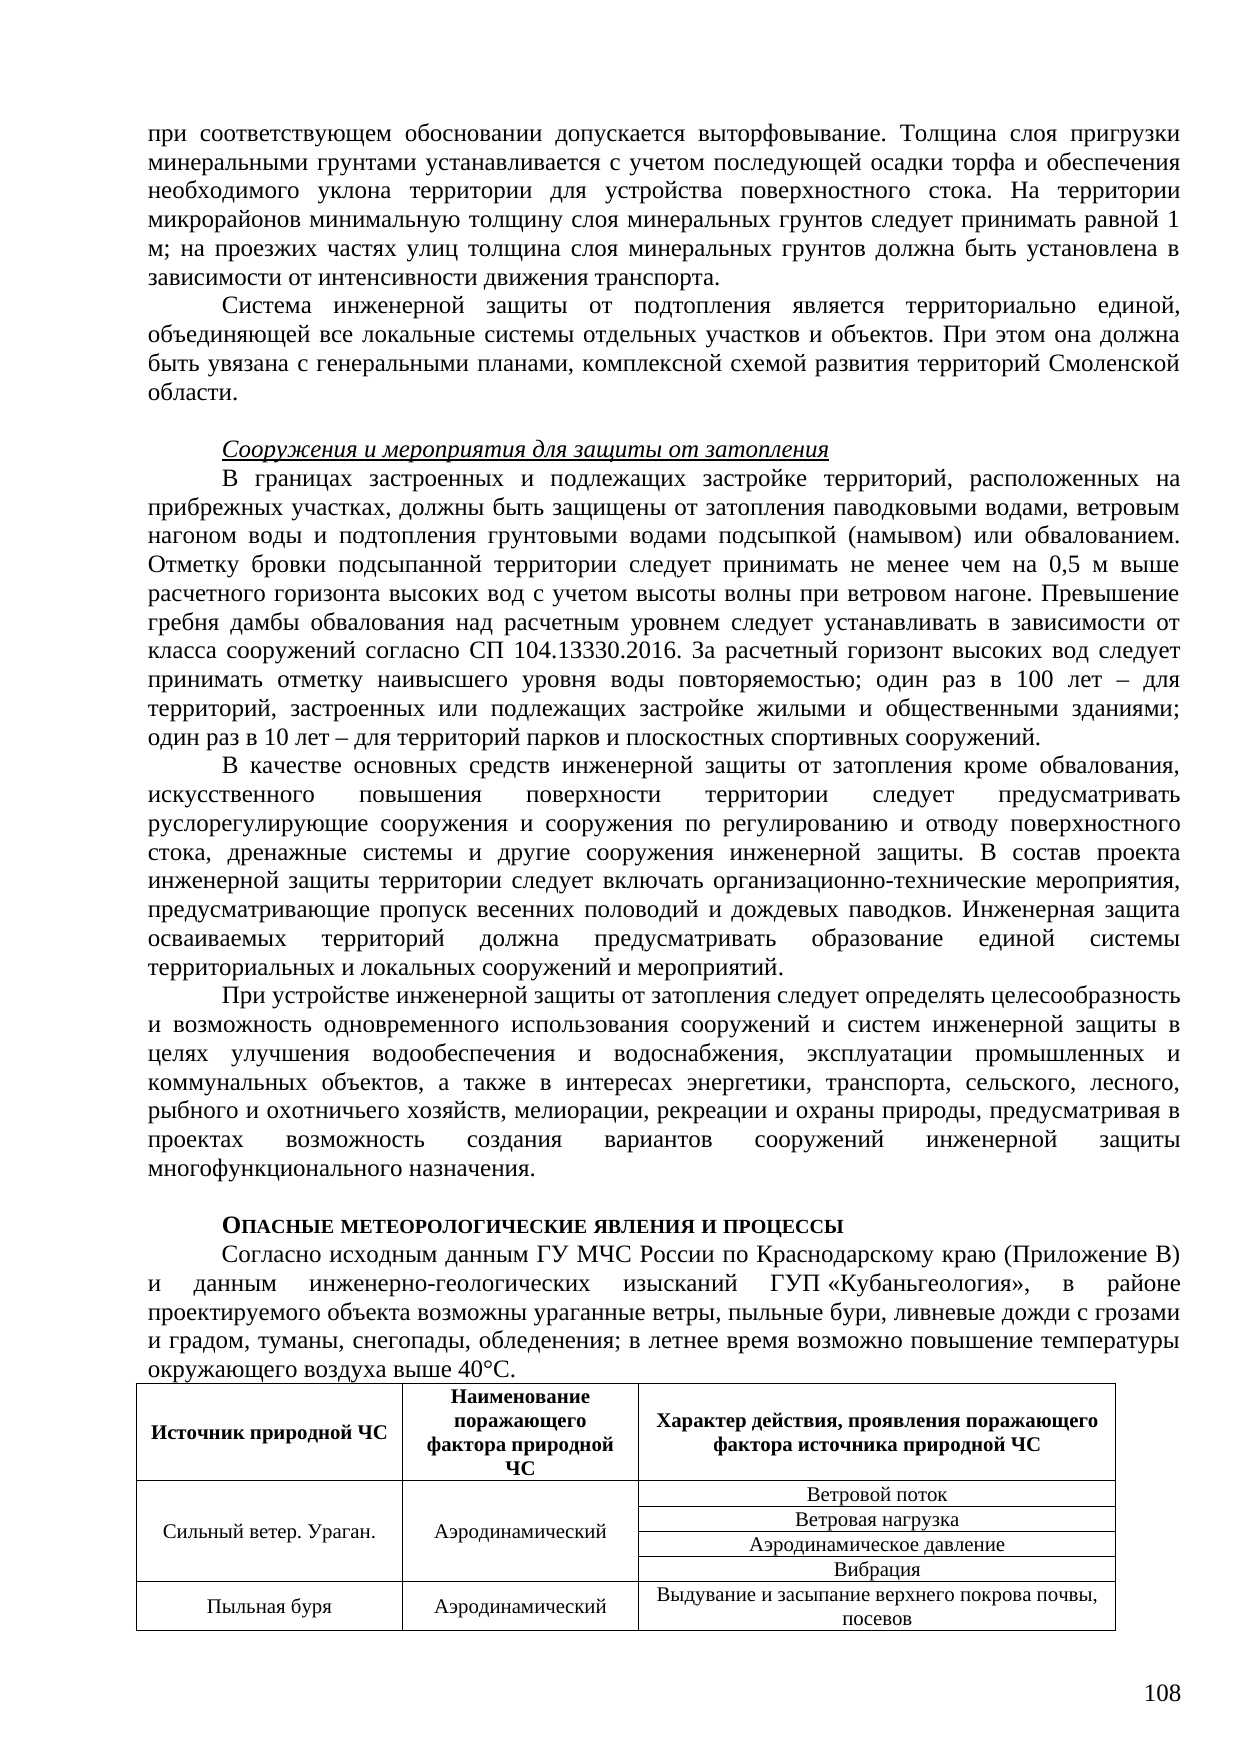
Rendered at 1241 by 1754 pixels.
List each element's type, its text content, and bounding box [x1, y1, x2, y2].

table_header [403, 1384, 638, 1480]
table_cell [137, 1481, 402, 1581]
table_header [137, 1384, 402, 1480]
text Согласно исходным данным ГУ МЧС России по Краснодарскому краю (Приложение В) и данным инженерно-геологических изысканий ГУП «Кубаньгеология», в районе проектируемого объекта возможны ураганные ветры, пыльные бури, ливневые дожди с грозами и градом, туманы, снегопады, обледенения; в летнее время возможно повышение температуры окружающего воздуха выше 40°С. [148, 1239, 1181, 1383]
text Опасные метеорологические явления и процессы [148, 1211, 1181, 1239]
text В качестве основных средств инженерной защиты от затопления кроме обвалования, искусственного повышения поверхности территории следует предусматривать руслорегулирующие сооружения и сооружения по регулированию и отводу поверхностного стока, дренажные системы и другие сооружения инженерной защиты. В состав проекта инженерной защиты территории следует включать организационно-технические мероприятия, предусматривающие пропуск весенних половодий и дождевых паводков. Инженерная защита осваиваемых территорий должна предусматривать образование единой системы территориальных и локальных сооружений и мероприятий. [148, 751, 1181, 981]
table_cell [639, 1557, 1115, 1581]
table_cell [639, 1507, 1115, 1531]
text В границах застроенных и подлежащих застройке территорий, расположенных на прибрежных участках, должны быть защищены от затопления паводковыми водами, ветровым нагоном воды и подтопления грунтовыми водами подсыпкой (намывом) или обвалованием. Отметку бровки подсыпанной территории следует принимать не менее чем на 0,5 м выше расчетного горизонта высоких вод с учетом высоты волны при ветровом нагоне. Превышение гребня дамбы обвалования над расчетным уровнем следует устанавливать в зависимости от класса сооружений согласно СП 104.13330.2016. За расчетный горизонт высоких вод следует принимать отметку наивысшего уровня воды повторяемостью; один раз в 100 лет – для территорий, застроенных или подлежащих застройке жилыми и общественными зданиями; один раз в 10 лет – для территорий парков и плоскостных спортивных сооружений. [148, 463, 1181, 751]
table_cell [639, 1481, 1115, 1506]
text Сооружения и мероприятия для защиты от затопления [148, 434, 1181, 463]
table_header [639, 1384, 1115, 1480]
text Система инженерной защиты от подтопления является территориально единой, объединяющей все локальные системы отдельных участков и объектов. При этом она должна быть увязана с генеральными планами, комплексной схемой развития территорий Смоленской области. [148, 291, 1181, 406]
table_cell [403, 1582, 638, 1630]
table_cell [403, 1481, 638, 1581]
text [148, 118, 1181, 291]
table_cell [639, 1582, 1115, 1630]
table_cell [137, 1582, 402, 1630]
text При устройстве инженерной защиты от затопления следует определять целесообразность и возможность одновременного использования сооружений и систем инженерной защиты в целях улучшения водообеспечения и водоснабжения, эксплуатации промышленных и коммунальных объектов, а также в интересах энергетики, транспорта, сельского, лесного, рыбного и охотничьего хозяйств, мелиорации, рекреации и охраны природы, предусматривая в проектах возможность создания вариантов сооружений инженерной защиты многофункционального назначения. [148, 981, 1181, 1182]
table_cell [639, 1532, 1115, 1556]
